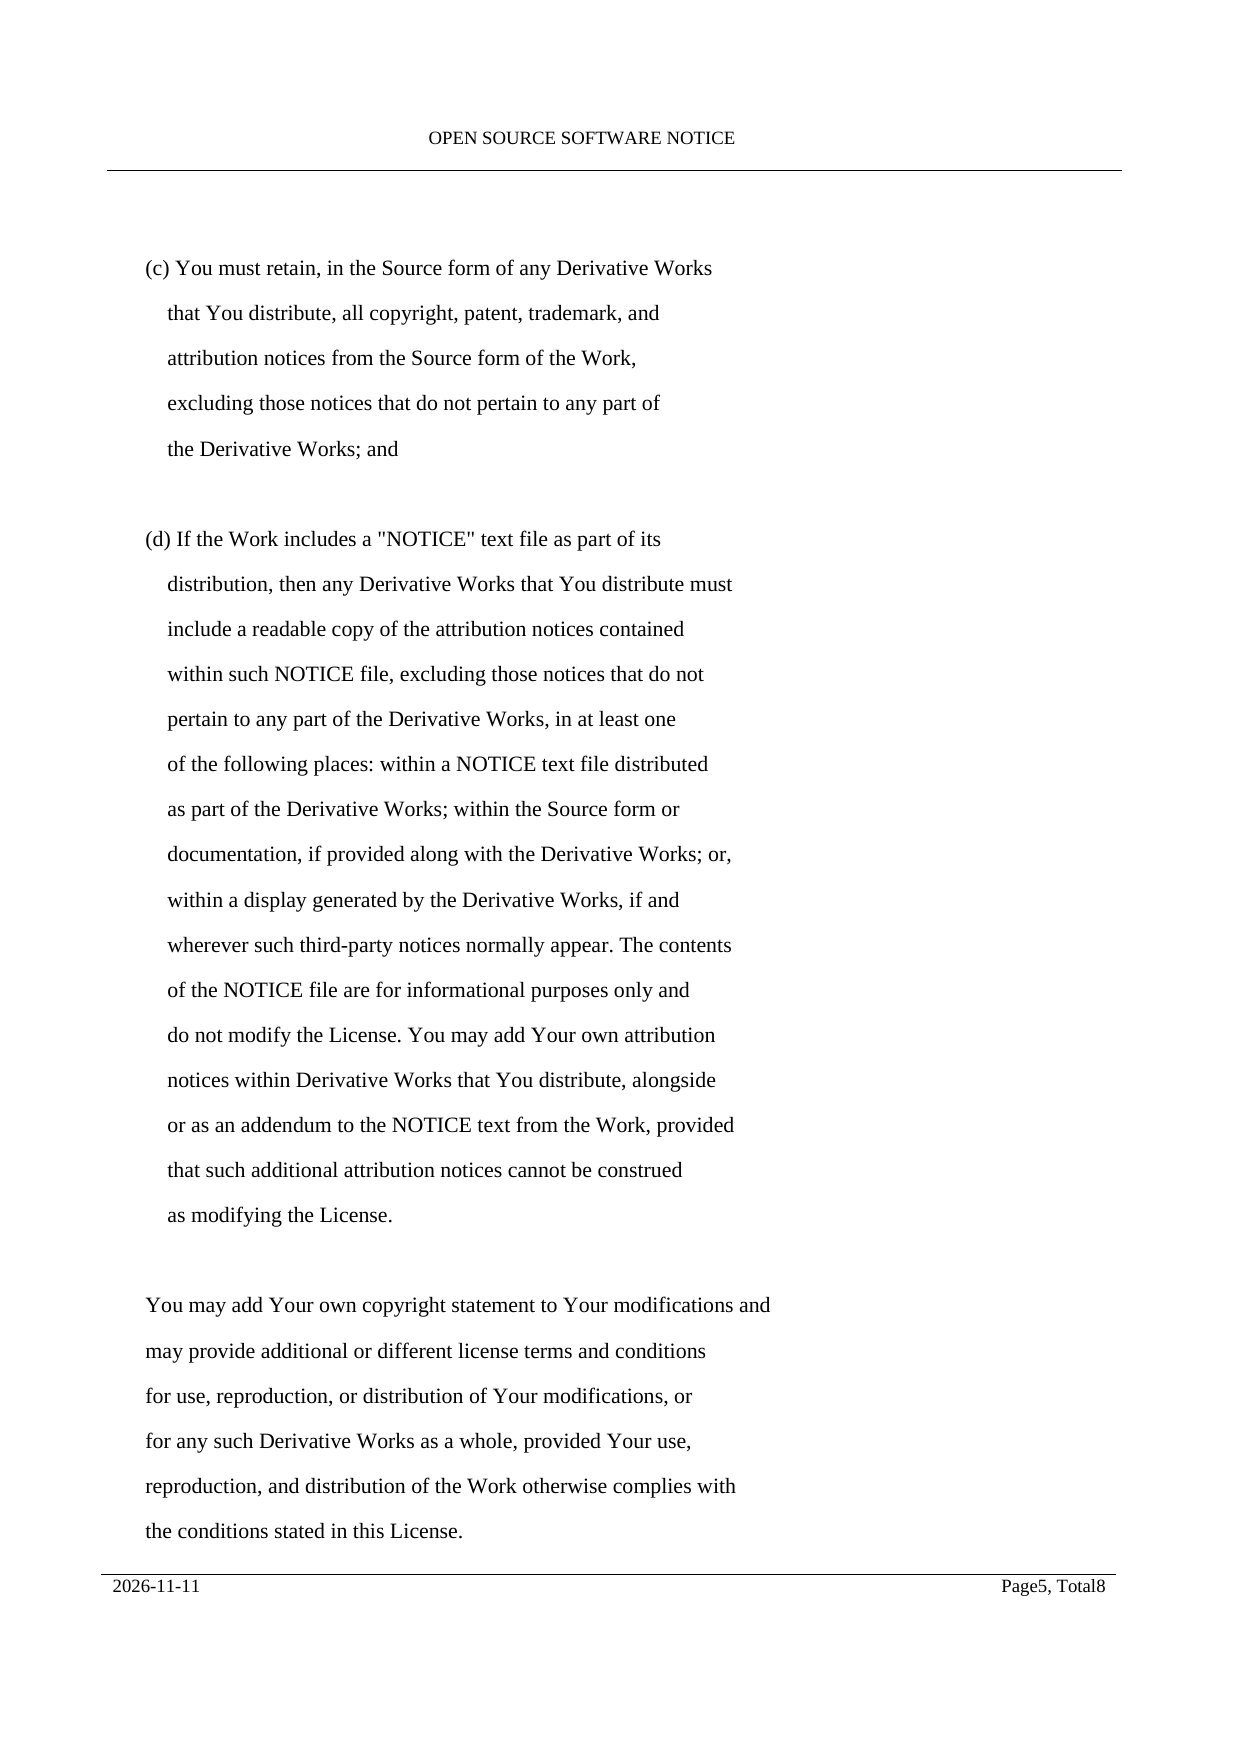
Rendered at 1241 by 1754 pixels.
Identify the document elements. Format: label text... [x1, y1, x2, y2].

text reproduction, and distribution of the Work otherwise complies with [112, 1469, 1128, 1502]
text the Derivative Works; and [112, 432, 1128, 464]
text (c) You must retain, in the Source form of any Derivative Works [112, 251, 1128, 284]
text as part of the Derivative Works; within the Source form or [112, 793, 1128, 825]
text for use, reproduction, or distribution of Your modifications, or [112, 1379, 1128, 1412]
text of the NOTICE file are for informational purposes only and [112, 973, 1128, 1006]
text You may add Your own copyright statement to Your modifications and [112, 1289, 1128, 1321]
text (d) If the Work includes a "NOTICE" text file as part of its [112, 522, 1128, 554]
text that You distribute, all copyright, patent, trademark, and [112, 297, 1128, 329]
text may provide additional or different license terms and conditions [112, 1334, 1128, 1366]
text include a readable copy of the attribution notices contained [112, 612, 1128, 645]
text wherever such third-party notices normally appear. The contents [112, 928, 1128, 961]
text excluding those notices that do not pertain to any part of [112, 387, 1128, 419]
text of the following places: within a NOTICE text file distributed [112, 748, 1128, 780]
text within a display generated by the Derivative Works, if and [112, 883, 1128, 915]
text as modifying the License. [112, 1199, 1128, 1231]
text notices within Derivative Works that You distribute, alongside [112, 1063, 1128, 1096]
text for any such Derivative Works as a whole, provided Your use, [112, 1424, 1128, 1457]
text the conditions stated in this License. [112, 1514, 1128, 1547]
text pertain to any part of the Derivative Works, in at least one [112, 702, 1128, 735]
text that such additional attribution notices cannot be construed [112, 1153, 1128, 1186]
text attribution notices from the Source form of the Work, [112, 342, 1128, 374]
text documentation, if provided along with the Derivative Works; or, [112, 838, 1128, 870]
text within such NOTICE file, excluding those notices that do not [112, 657, 1128, 690]
text distribution, then any Derivative Works that You distribute must [112, 567, 1128, 600]
text do not modify the License. You may add Your own attribution [112, 1018, 1128, 1051]
text or as an addendum to the NOTICE text from the Work, provided [112, 1108, 1128, 1141]
